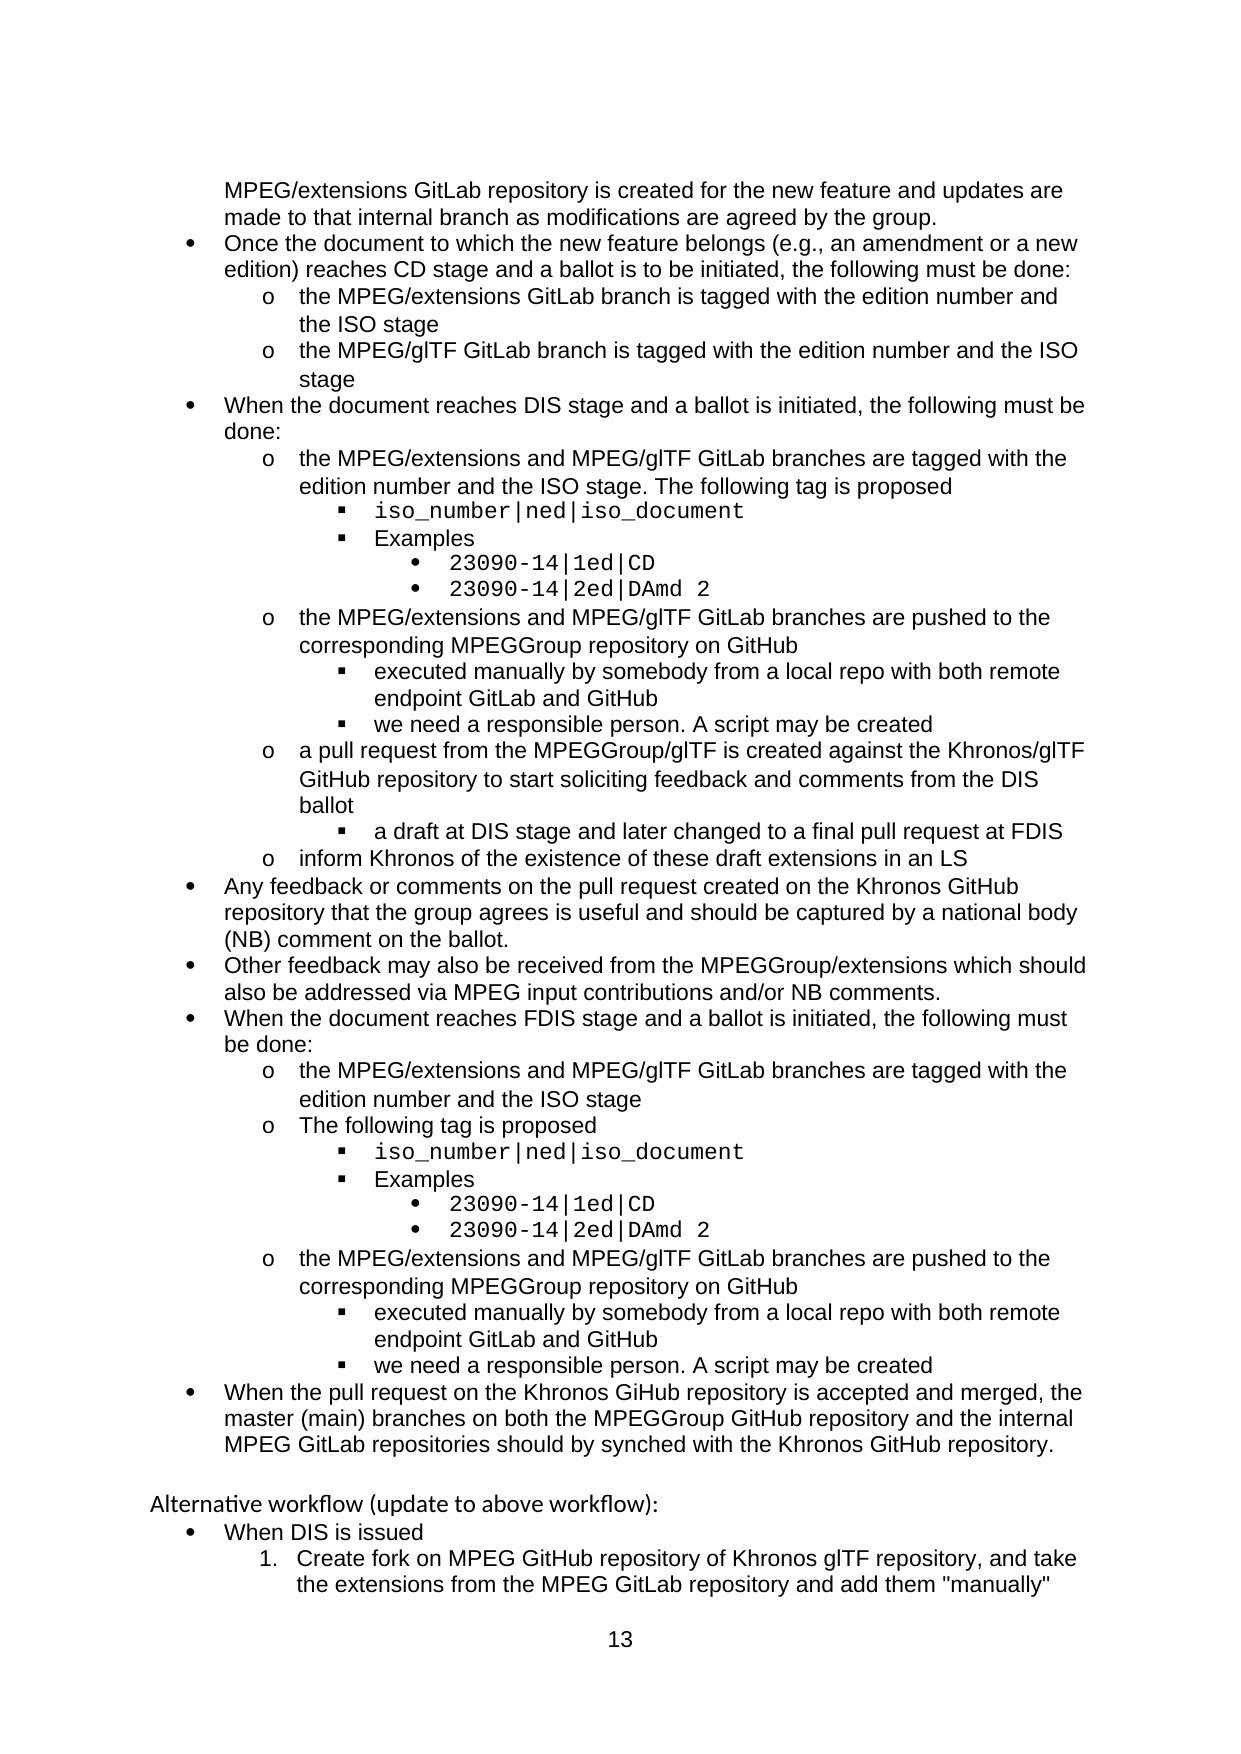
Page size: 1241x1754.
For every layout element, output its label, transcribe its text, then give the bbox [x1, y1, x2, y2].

list Examples [336, 1166, 1090, 1193]
list Examples [336, 525, 1090, 552]
list the MPEG/glTF GitLab branch is tagged with the edition number and the ISO stage [261, 337, 1090, 392]
list Once the document to which the new feature belongs (e.g., an amendment or a new edition) reaches CD stage and a ballot is to be initiated, the following must be done: [186, 230, 1090, 283]
list the MPEG/extensions and MPEG/glTF GitLab branches are tagged with the edition number and the ISO stage. The following tag is proposed [261, 445, 1090, 499]
list When DIS is issued [186, 1518, 1090, 1545]
list a pull request from the MPEGGroup/glTF is created against the Khronos/glTF GitHub repository to start soliciting feedback and comments from the DIS ballot [261, 737, 1090, 818]
list we need a responsible person. A script may be created [336, 711, 1090, 737]
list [186, 177, 1090, 230]
list we need a responsible person. A script may be created [336, 1352, 1090, 1378]
list inform Khronos of the existence of these draft extensions in an LS [261, 845, 1090, 873]
list When the document reaches FDIS stage and a ballot is initiated, the following must be done: [186, 1005, 1090, 1057]
list executed manually by somebody from a local repo with both remote endpoint GitLab and GitHub [336, 658, 1090, 711]
list a draft at DIS stage and later changed to a final pull request at FDIS [336, 818, 1090, 845]
list iso_number|ned|iso_document [336, 1141, 1090, 1166]
list the MPEG/extensions and MPEG/glTF GitLab branches are pushed to the corresponding MPEGGroup repository on GitHub [261, 1245, 1090, 1299]
list When the document reaches DIS stage and a ballot is initiated, the following must be done: [186, 392, 1090, 445]
list The following tag is proposed [261, 1112, 1090, 1141]
list Create fork on MPEG GitHub repository of Khronos glTF repository, and take the extensions from the MPEG GitLab repository and add them "manually" [259, 1545, 1090, 1598]
text Alternative workflow (update to above workflow): [150, 1488, 1090, 1518]
list the MPEG/extensions GitLab branch is tagged with the edition number and the ISO stage [261, 283, 1090, 337]
list 23090-14|1ed|CD [411, 552, 1090, 578]
list 23090-14|2ed|DAmd 2 [411, 1219, 1090, 1245]
list the MPEG/extensions and MPEG/glTF GitLab branches are tagged with the edition number and the ISO stage [261, 1057, 1090, 1112]
list executed manually by somebody from a local repo with both remote endpoint GitLab and GitHub [336, 1299, 1090, 1352]
list 23090-14|2ed|DAmd 2 [411, 578, 1090, 603]
list iso_number|ned|iso_document [336, 499, 1090, 525]
list Other feedback may also be received from the MPEGGroup/extensions which should also be addressed via MPEG input contributions and/or NB comments. [186, 952, 1090, 1005]
list When the pull request on the Khronos GiHub repository is accepted and merged, the master (main) branches on both the MPEGGroup GitHub repository and the internal MPEG GitLab repositories should by synched with the Khronos GitHub repository. [186, 1378, 1090, 1457]
list Any feedback or comments on the pull request created on the Khronos GitHub repository that the group agrees is useful and should be captured by a national body (NB) comment on the ballot. [186, 873, 1090, 952]
list 23090-14|1ed|CD [411, 1193, 1090, 1219]
list the MPEG/extensions and MPEG/glTF GitLab branches are pushed to the corresponding MPEGGroup repository on GitHub [261, 603, 1090, 658]
